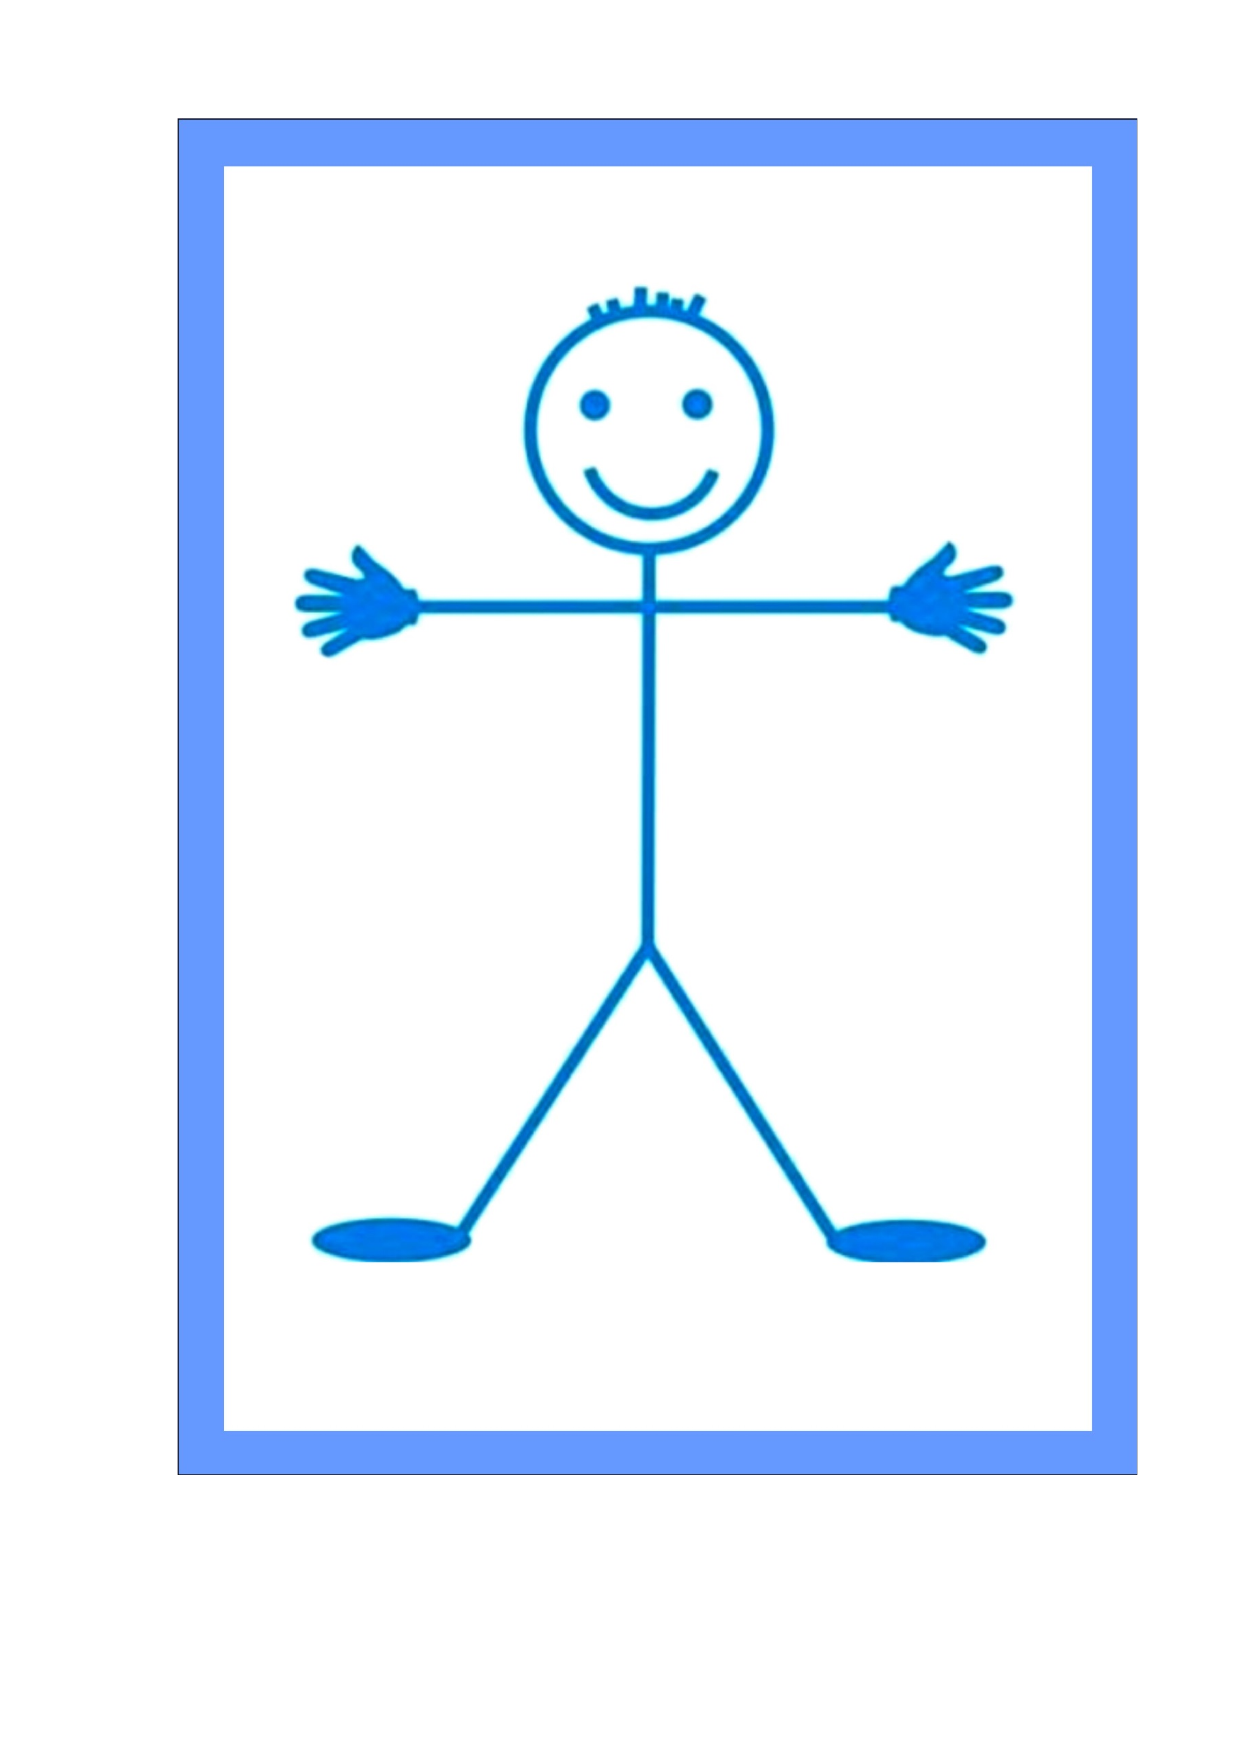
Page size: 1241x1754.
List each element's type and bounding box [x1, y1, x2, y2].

picture [177, 118, 1138, 1475]
